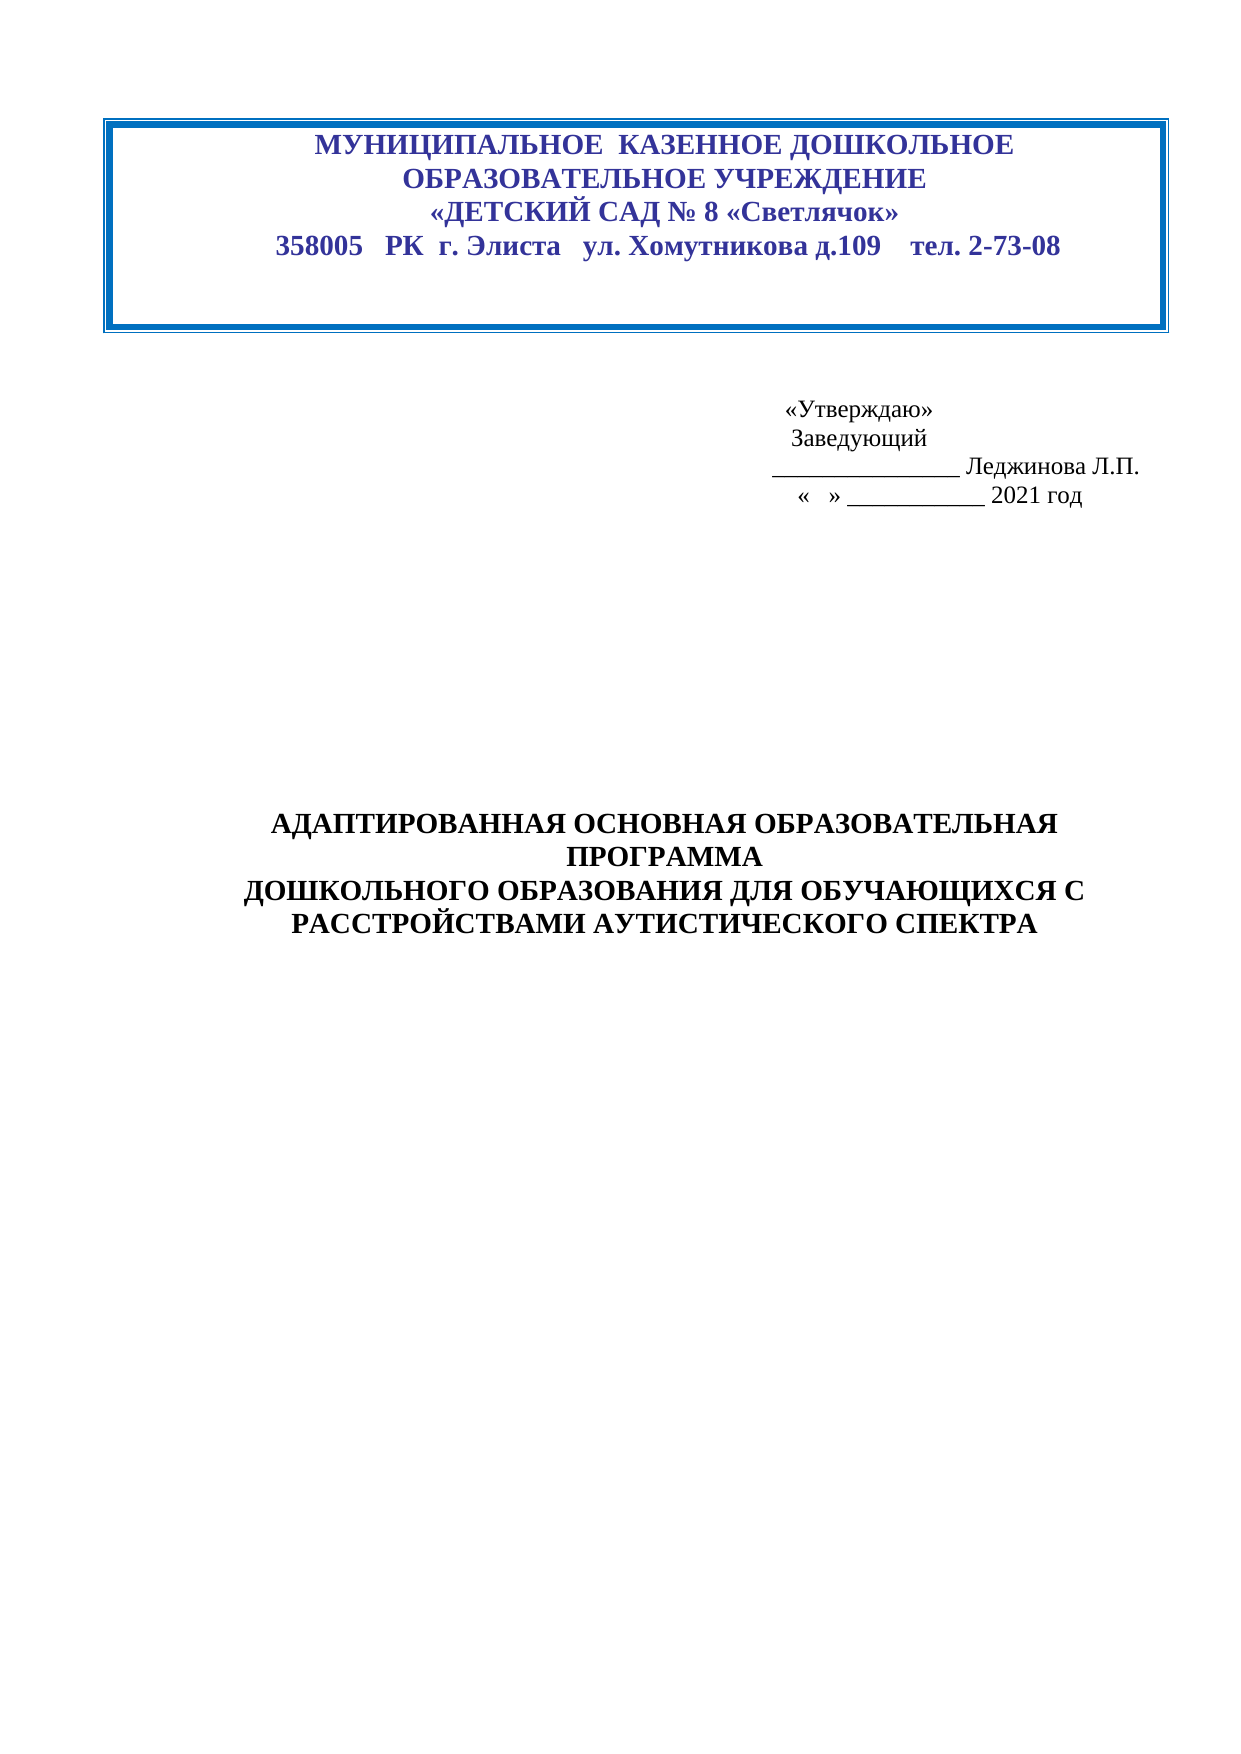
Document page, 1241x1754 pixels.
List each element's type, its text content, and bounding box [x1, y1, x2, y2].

text ПРОГРАММА [177, 839, 1152, 873]
text 358005 РК г. Элиста ул. Хомутникова д.109 тел. 2-73-08 [113, 219, 1160, 324]
text АДАПТИРОВАННАЯ ОСНОВНАЯ ОБРАЗОВАТЕЛЬНАЯ [177, 806, 1152, 839]
text РАССТРОЙСТВАМИ АУТИСТИЧЕСКОГО СПЕКТРА [177, 907, 1152, 940]
text ДОШКОЛЬНОГО ОБРАЗОВАНИЯ ДЛЯ ОБУЧАЮЩИХСЯ С [177, 873, 1152, 907]
text « » ___________ 2021 год [177, 480, 1152, 509]
text Заведующий [177, 423, 1152, 451]
text МУНИЦИПАЛЬНОЕ КАЗЕННОЕ ДОШКОЛЬНОЕ ОБРАЗОВАТЕЛЬНОЕ УЧРЕЖДЕНИЕ [113, 128, 1160, 194]
text «Утверждаю» [177, 394, 1152, 423]
text «ДЕТСКИЙ САД № 8 «Светлячок» [177, 194, 1152, 219]
text _______________ Леджинова Л.П. [177, 451, 1152, 480]
